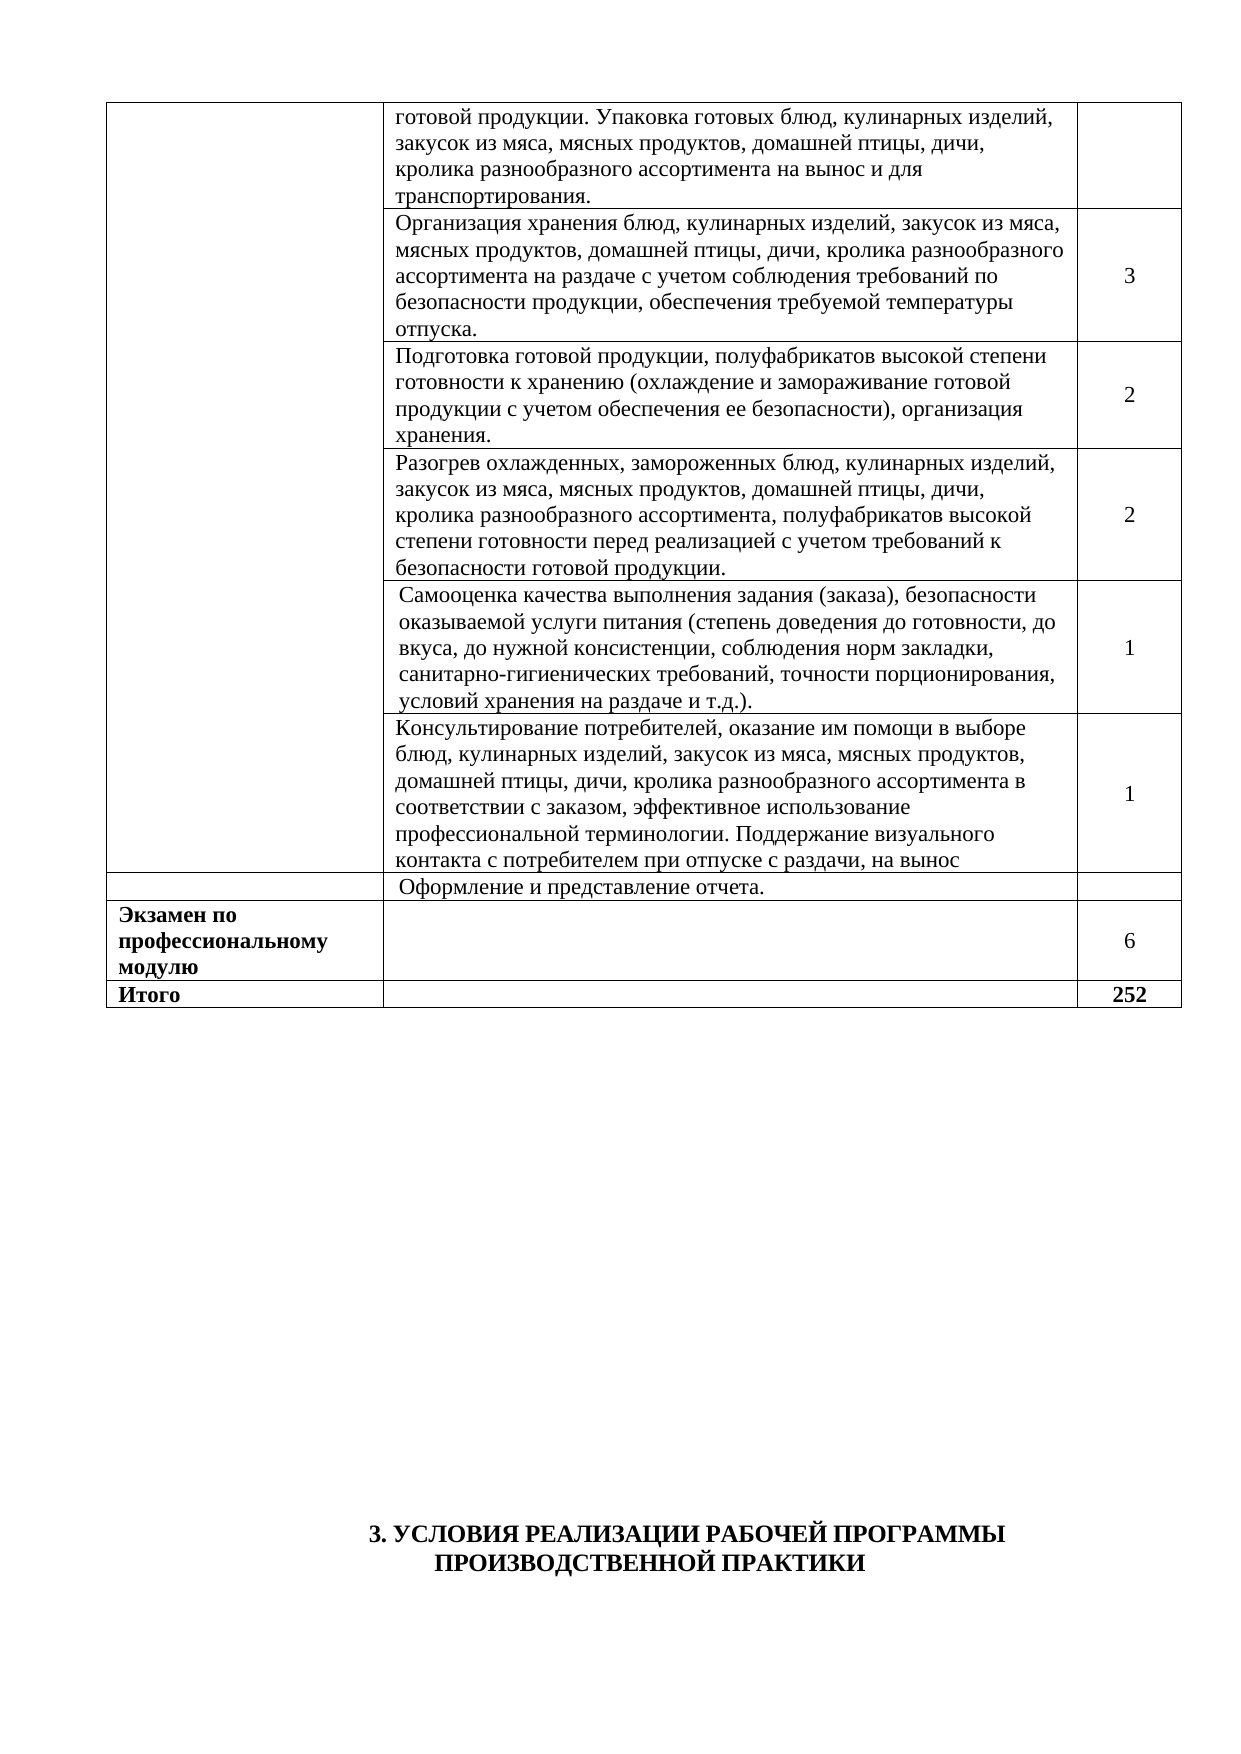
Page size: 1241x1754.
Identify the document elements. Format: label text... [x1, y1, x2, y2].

table_cell 1 [1078, 714, 1181, 872]
table_cell 2 [1078, 342, 1181, 447]
table_cell [1078, 873, 1181, 900]
table_cell Подготовка готовой продукции, полуфабрикатов высокой степени готовности к хранению (охлаждение и замораживание готовой продукции с учетом обеспечения ее безопасности), организация хранения. [384, 342, 1077, 447]
table_cell Разогрев охлажденных, замороженных блюд, кулинарных изделий, закусок из мяса, мясных продуктов, домашней птицы, дичи, кролика разнообразного ассортимента, полуфабрикатов высокой степени готовности перед реализацией с учетом требований к безопасности готовой продукции. [384, 449, 1077, 580]
table_cell [384, 901, 1077, 980]
table_cell Самооценка качества выполнения задания (заказа), безопасности оказываемой услуги питания (степень доведения до готовности, до вкуса, до нужной консистенции, соблюдения норм закладки, санитарно-гигиенических требований, точности порционирования, условий хранения на раздаче и т.д.). [384, 581, 1077, 713]
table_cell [384, 103, 1077, 208]
table_cell [107, 873, 383, 900]
table_cell Экзамен по профессиональному модулю [107, 901, 383, 980]
table_cell 3 [1078, 209, 1181, 341]
table_cell 252 [1078, 981, 1181, 1007]
table_cell 2 [1078, 449, 1181, 580]
table_cell Консультирование потребителей, оказание им помощи в выборе блюд, кулинарных изделий, закусок из мяса, мясных продуктов, домашней птицы, дичи, кролика разнообразного ассортимента в соответствии с заказом, эффективное использование профессиональной терминологии. Поддержание визуального контакта с потребителем при отпуске с раздачи, на вынос [384, 714, 1077, 872]
table_cell 6 [1078, 901, 1181, 980]
table_cell Итого [107, 981, 383, 1007]
table_cell Организация хранения блюд, кулинарных изделий, закусок из мяса, мясных продуктов, домашней птицы, дичи, кролика разнообразного ассортимента на раздаче с учетом соблюдения требований по безопасности продукции, обеспечения требуемой температуры отпуска. [384, 209, 1077, 341]
table_cell [384, 981, 1077, 1007]
table_cell Оформление и представление отчета. [384, 873, 1077, 900]
text 3. УСЛОВИЯ РЕАЛИЗАЦИИ РАБОЧЕЙ ПРОГРАММЫ [193, 1519, 1181, 1548]
table_cell 3 [1078, 103, 1181, 208]
table_cell 1 [1078, 581, 1181, 713]
text ПРОИЗВОДСТВЕННОЙ ПРАКТИКИ [118, 1548, 1181, 1577]
